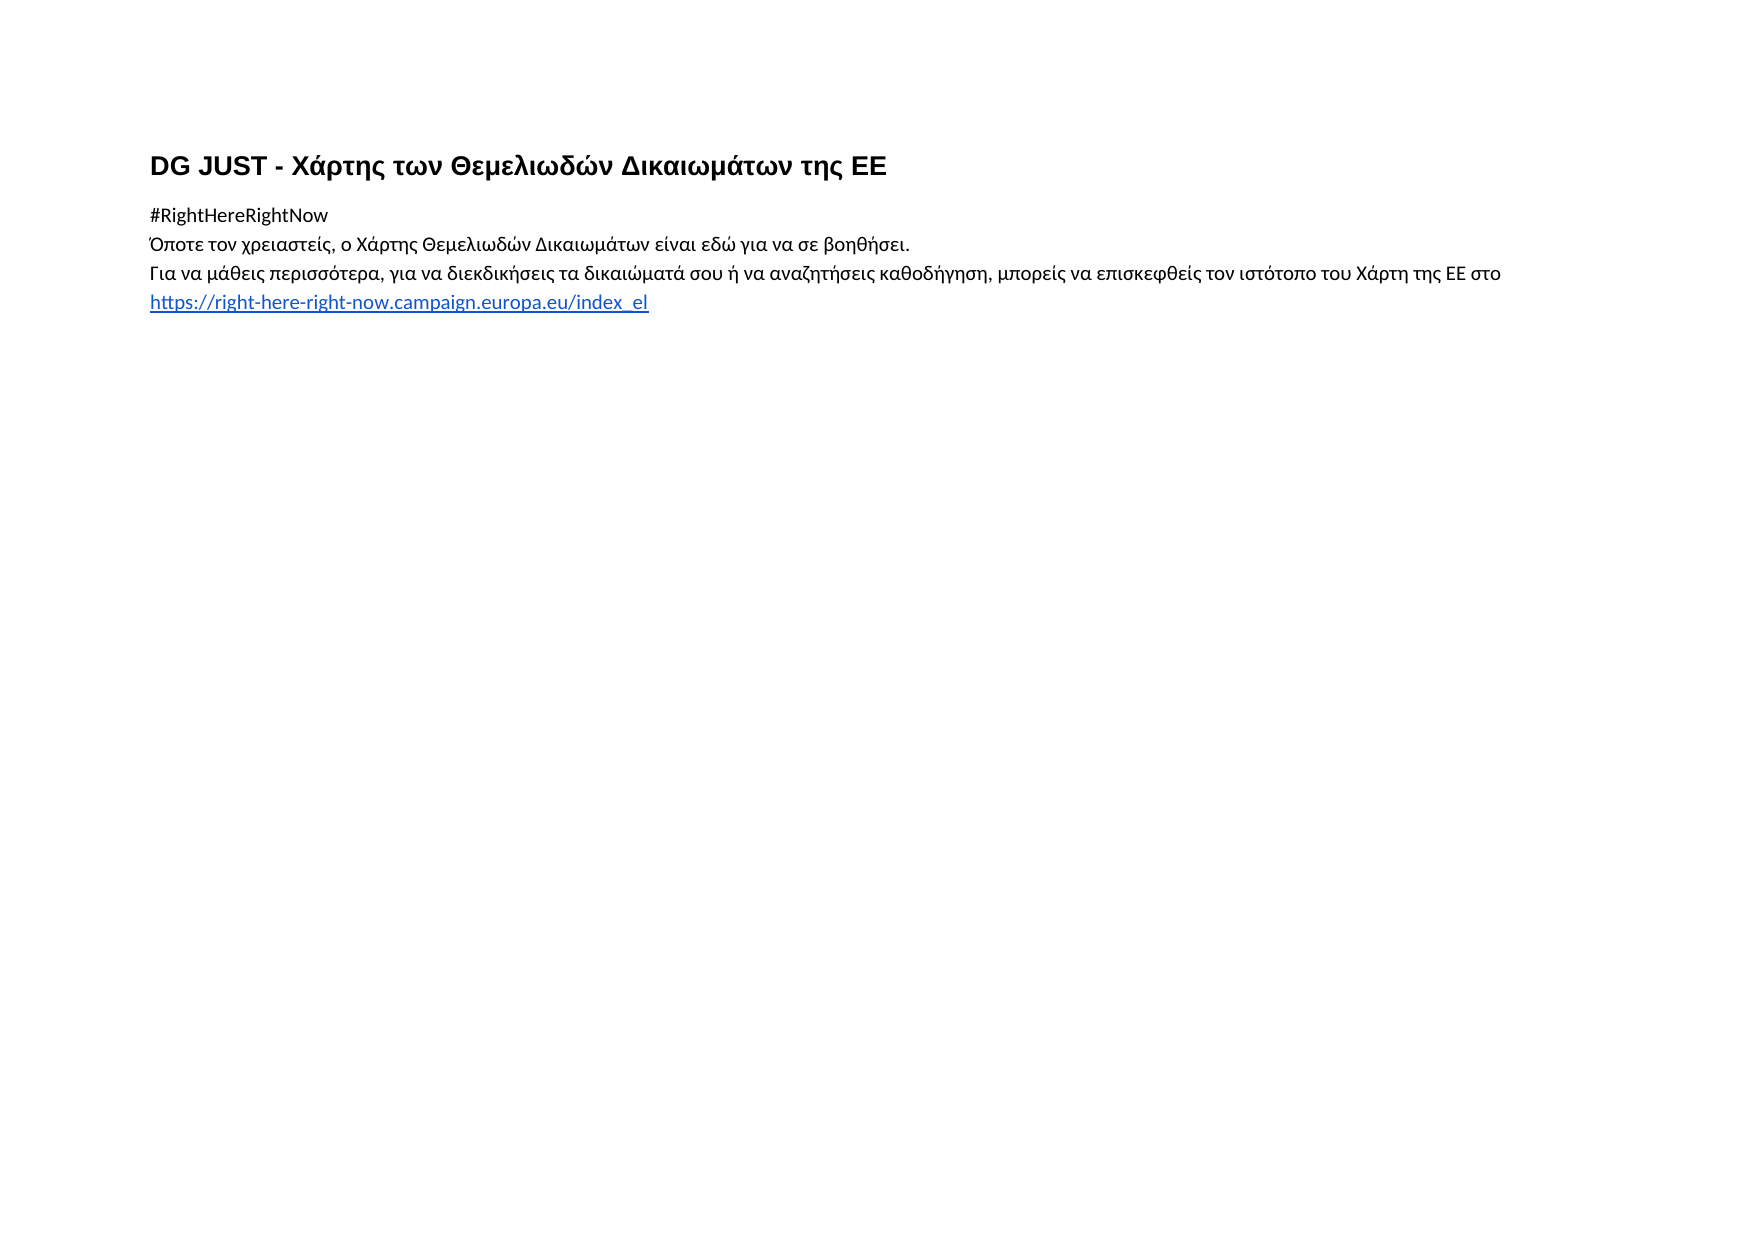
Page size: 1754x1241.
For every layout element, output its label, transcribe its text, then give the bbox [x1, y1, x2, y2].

text DG JUST - Χάρτης των Θεμελιωδών Δικαιωμάτων της ΕΕ [150, 150, 1604, 181]
text #RightHereRightNow [150, 202, 1604, 227]
text Για να μάθεις περισσότερα, για να διεκδικήσεις τα δικαιώματά σου ή να αναζητήσεις καθοδήγηση, μπορείς να επισκεφθείς τον ιστότοπο του Χάρτη της ΕΕ στο https://right-here-right-now.campaign.europa.eu/index_el [150, 260, 1604, 315]
text Όποτε τον χρειαστείς, ο Χάρτης Θεμελιωδών Δικαιωμάτων είναι εδώ για να σε βοηθήσει. [150, 231, 1604, 257]
